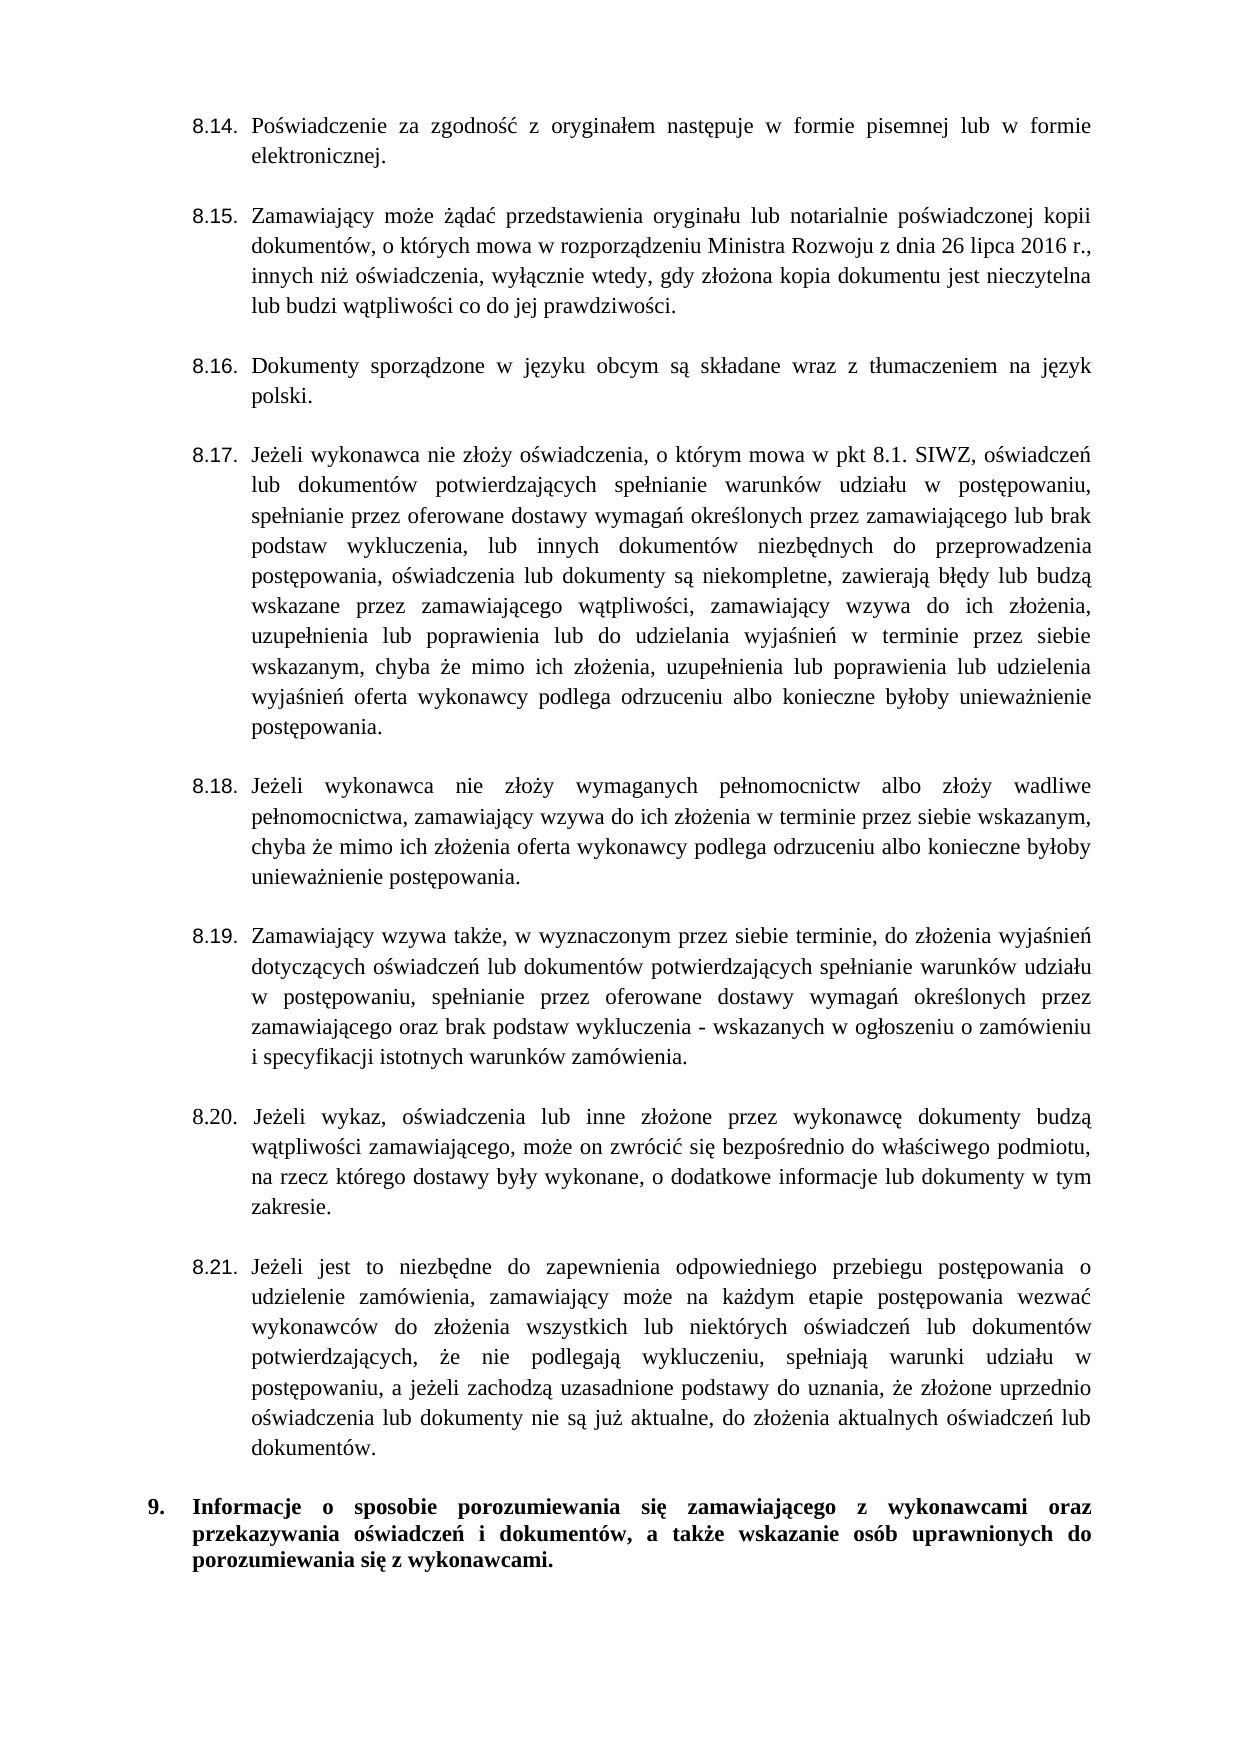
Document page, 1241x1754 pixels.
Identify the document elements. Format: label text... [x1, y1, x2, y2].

list Zamawiający wzywa także, w wyznaczonym przez siebie terminie, do złożenia wyjaśnień dotyczących oświadczeń lub dokumentów potwierdzających spełnianie warunków udziału w postępowaniu, spełnianie przez oferowane dostawy wymagań określonych przez zamawiającego oraz brak podstaw wykluczenia - wskazanych w ogłoszeniu o zamówieniu i specyfikacji istotnych warunków zamówienia. [192, 922, 1093, 1070]
list Jeżeli jest to niezbędne do zapewnienia odpowiedniego przebiegu postępowania o udzielenie zamówienia, zamawiający może na każdym etapie postępowania wezwać wykonawców do złożenia wszystkich lub niektórych oświadczeń lub dokumentów potwierdzających, że nie podlegają wykluczeniu, spełniają warunki udziału w postępowaniu, a jeżeli zachodzą uzasadnione podstawy do uznania, że złożone uprzednio oświadczenia lub dokumenty nie są już aktualne, do złożenia aktualnych oświadczeń lub dokumentów. [192, 1253, 1093, 1460]
list Poświadczenie za zgodność z oryginałem następuje w formie pisemnej lub w formie elektronicznej. [192, 112, 1093, 169]
text 8.20. Jeżeli wykaz, oświadczenia lub inne złożone przez wykonawcę dokumenty budzą wątpliwości zamawiającego, może on zwrócić się bezpośrednio do właściwego podmiotu, na rzecz którego dostawy były wykonane, o dodatkowe informacje lub dokumenty w tym zakresie. [192, 1103, 1093, 1220]
list Jeżeli wykonawca nie złoży wymaganych pełnomocnictw albo złoży wadliwe pełnomocnictwa, zamawiający wzywa do ich złożenia w terminie przez siebie wskazanym, chyba że mimo ich złożenia oferta wykonawcy podlega odrzuceniu albo konieczne byłoby unieważnienie postępowania. [192, 772, 1093, 889]
list Informacje o sposobie porozumiewania się zamawiającego z wykonawcami oraz przekazywania oświadczeń i dokumentów, a także wskazanie osób uprawnionych do porozumiewania się z wykonawcami. [148, 1493, 1093, 1572]
list Jeżeli wykonawca nie złoży oświadczenia, o którym mowa w pkt 8.1. SIWZ, oświadczeń lub dokumentów potwierdzających spełnianie warunków udziału w postępowaniu, spełnianie przez oferowane dostawy wymagań określonych przez zamawiającego lub brak podstaw wykluczenia, lub innych dokumentów niezbędnych do przeprowadzenia postępowania, oświadczenia lub dokumenty są niekompletne, zawierają błędy lub budzą wskazane przez zamawiającego wątpliwości, zamawiający wzywa do ich złożenia, uzupełnienia lub poprawienia lub do udzielania wyjaśnień w terminie przez siebie wskazanym, chyba że mimo ich złożenia, uzupełnienia lub poprawienia lub udzielenia wyjaśnień oferta wykonawcy podlega odrzuceniu albo konieczne byłoby unieważnienie postępowania. [192, 441, 1093, 739]
list Dokumenty sporządzone w języku obcym są składane wraz z tłumaczeniem na język polski. [192, 352, 1093, 408]
list Zamawiający może żądać przedstawienia oryginału lub notarialnie poświadczonej kopii dokumentów, o których mowa w rozporządzeniu Ministra Rozwoju z dnia 26 lipca 2016 r., innych niż oświadczenia, wyłącznie wtedy, gdy złożona kopia dokumentu jest nieczytelna lub budzi wątpliwości co do jej prawdziwości. [192, 202, 1093, 319]
